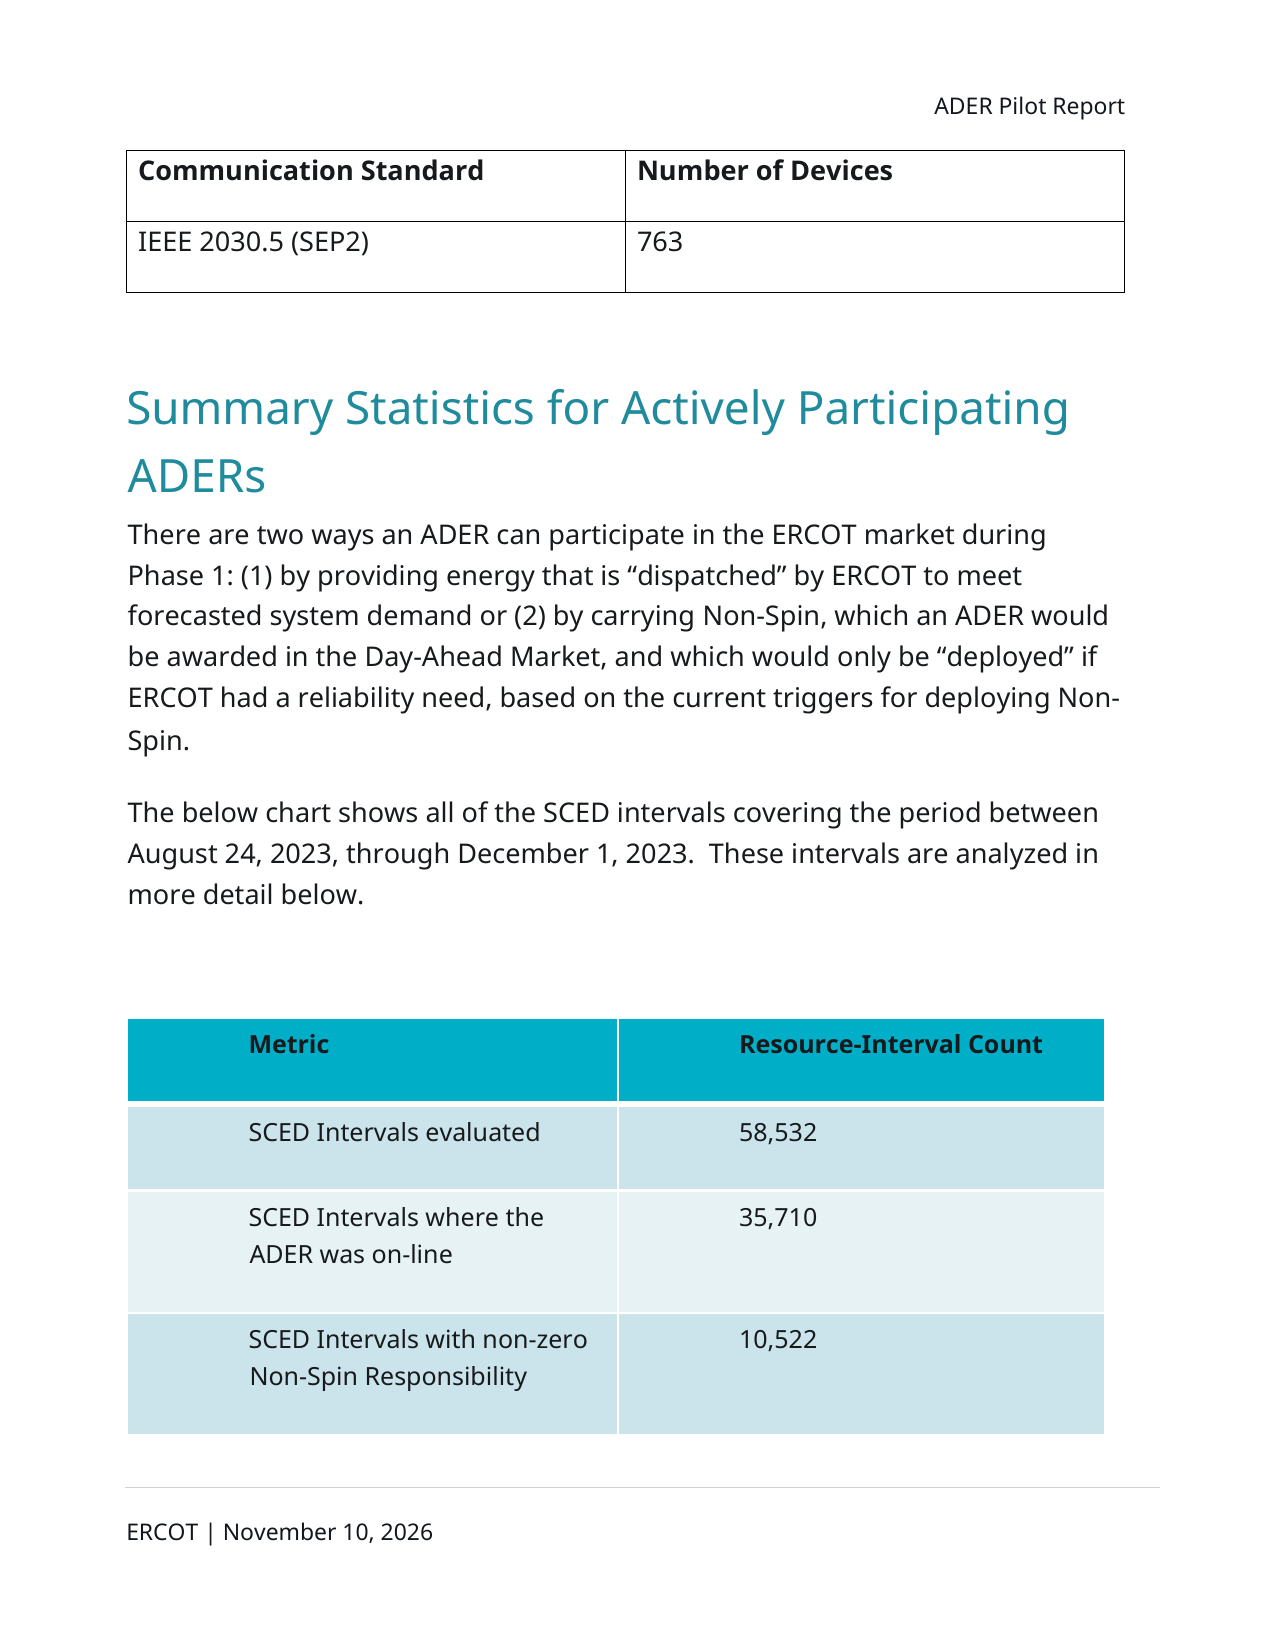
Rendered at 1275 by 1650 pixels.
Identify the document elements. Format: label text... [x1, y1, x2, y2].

table_cell 35,710 [619, 1192, 1104, 1312]
table_header Metric [128, 1019, 617, 1101]
table_cell IEEE 2030.5 (SEP2) [127, 222, 625, 292]
table_header Number of Devices [626, 151, 1124, 221]
table_cell SCED Intervals evaluated [128, 1107, 617, 1189]
text The below chart shows all of the SCED intervals covering the period between August 24, 2023, through December 1, 2023. These intervals are analyzed in more detail below. [127, 793, 1125, 912]
text There are two ways an ADER can participate in the ERCOT market during Phase 1: (1) by providing energy that is “dispatched” by ERCOT to meet forecasted system demand or (2) by carrying Non-Spin, which an ADER would be awarded in the Day-Ahead Market, and which would only be “deployed” if ERCOT had a reliability need, based on the current triggers for deploying Non-Spin. [127, 515, 1125, 759]
table_cell 58,532 [619, 1107, 1104, 1189]
table_cell 10,522 [619, 1314, 1104, 1434]
subtitle Summary Statistics for Actively Participating ADERs [126, 376, 1108, 506]
table_header Resource-Interval Count [619, 1019, 1104, 1101]
table_cell SCED Intervals where the ADER was on-line [128, 1192, 617, 1312]
table_cell 763 [626, 222, 1124, 292]
table_header Communication Standard [127, 151, 625, 221]
table_cell SCED Intervals with non-zero Non-Spin Responsibility [128, 1314, 617, 1434]
